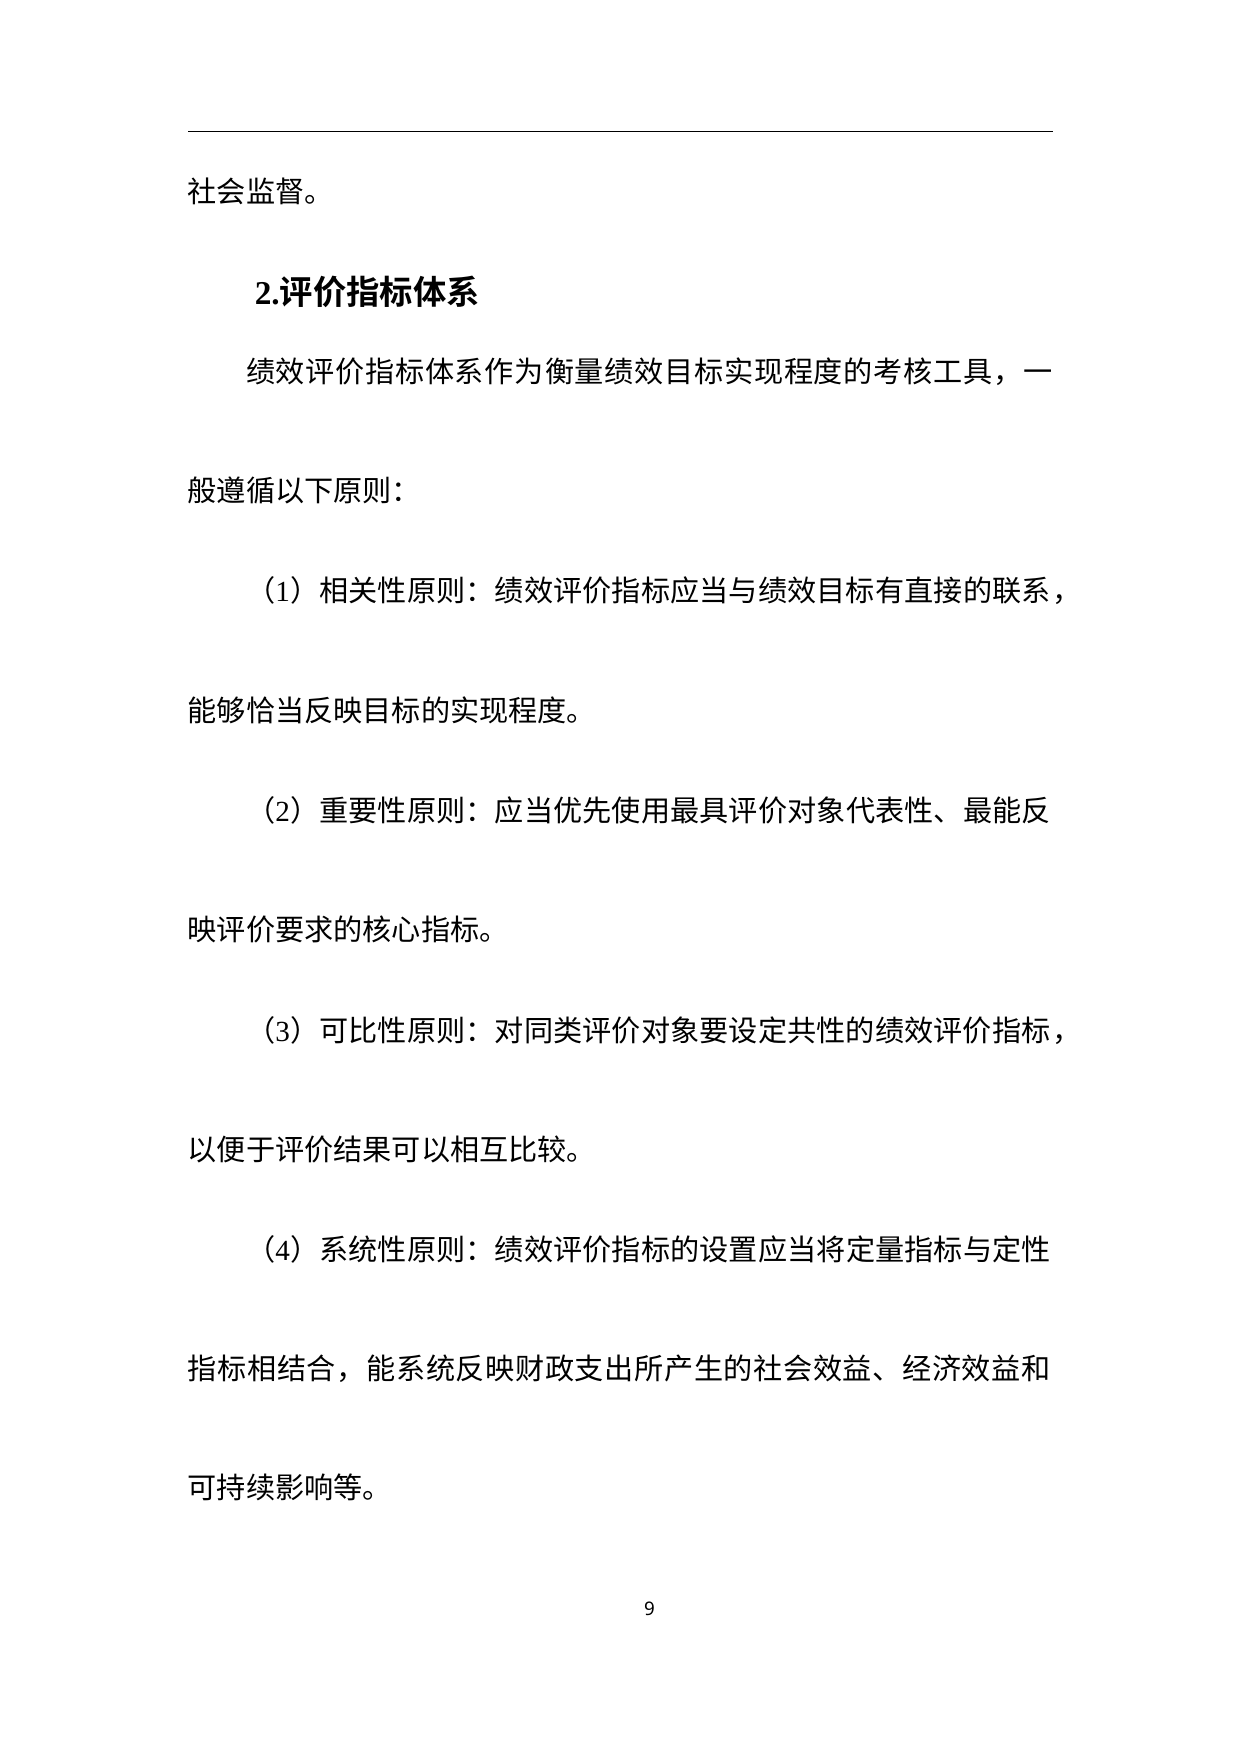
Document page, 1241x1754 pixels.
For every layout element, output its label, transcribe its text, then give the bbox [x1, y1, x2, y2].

subtitle 2.评价指标体系 [187, 251, 1053, 330]
text （3）可比性原则：对同类评价对象要设定共性的绩效评价指标，以便于评价结果可以相互比较。 [187, 989, 1053, 1187]
text （2）重要性原则：应当优先使用最具评价对象代表性、最能反映评价要求的核心指标。 [187, 769, 1053, 967]
text （1）相关性原则：绩效评价指标应当与绩效目标有直接的联系，能够恰当反映目标的实现程度。 [187, 549, 1053, 748]
text 绩效评价指标体系作为衡量绩效目标实现程度的考核工具，一般遵循以下原则： [187, 330, 1053, 528]
text （4）系统性原则：绩效评价指标的设置应当将定量指标与定性指标相结合，能系统反映财政支出所产生的社会效益、经济效益和可持续影响等。 [187, 1208, 1053, 1526]
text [187, 150, 1053, 229]
